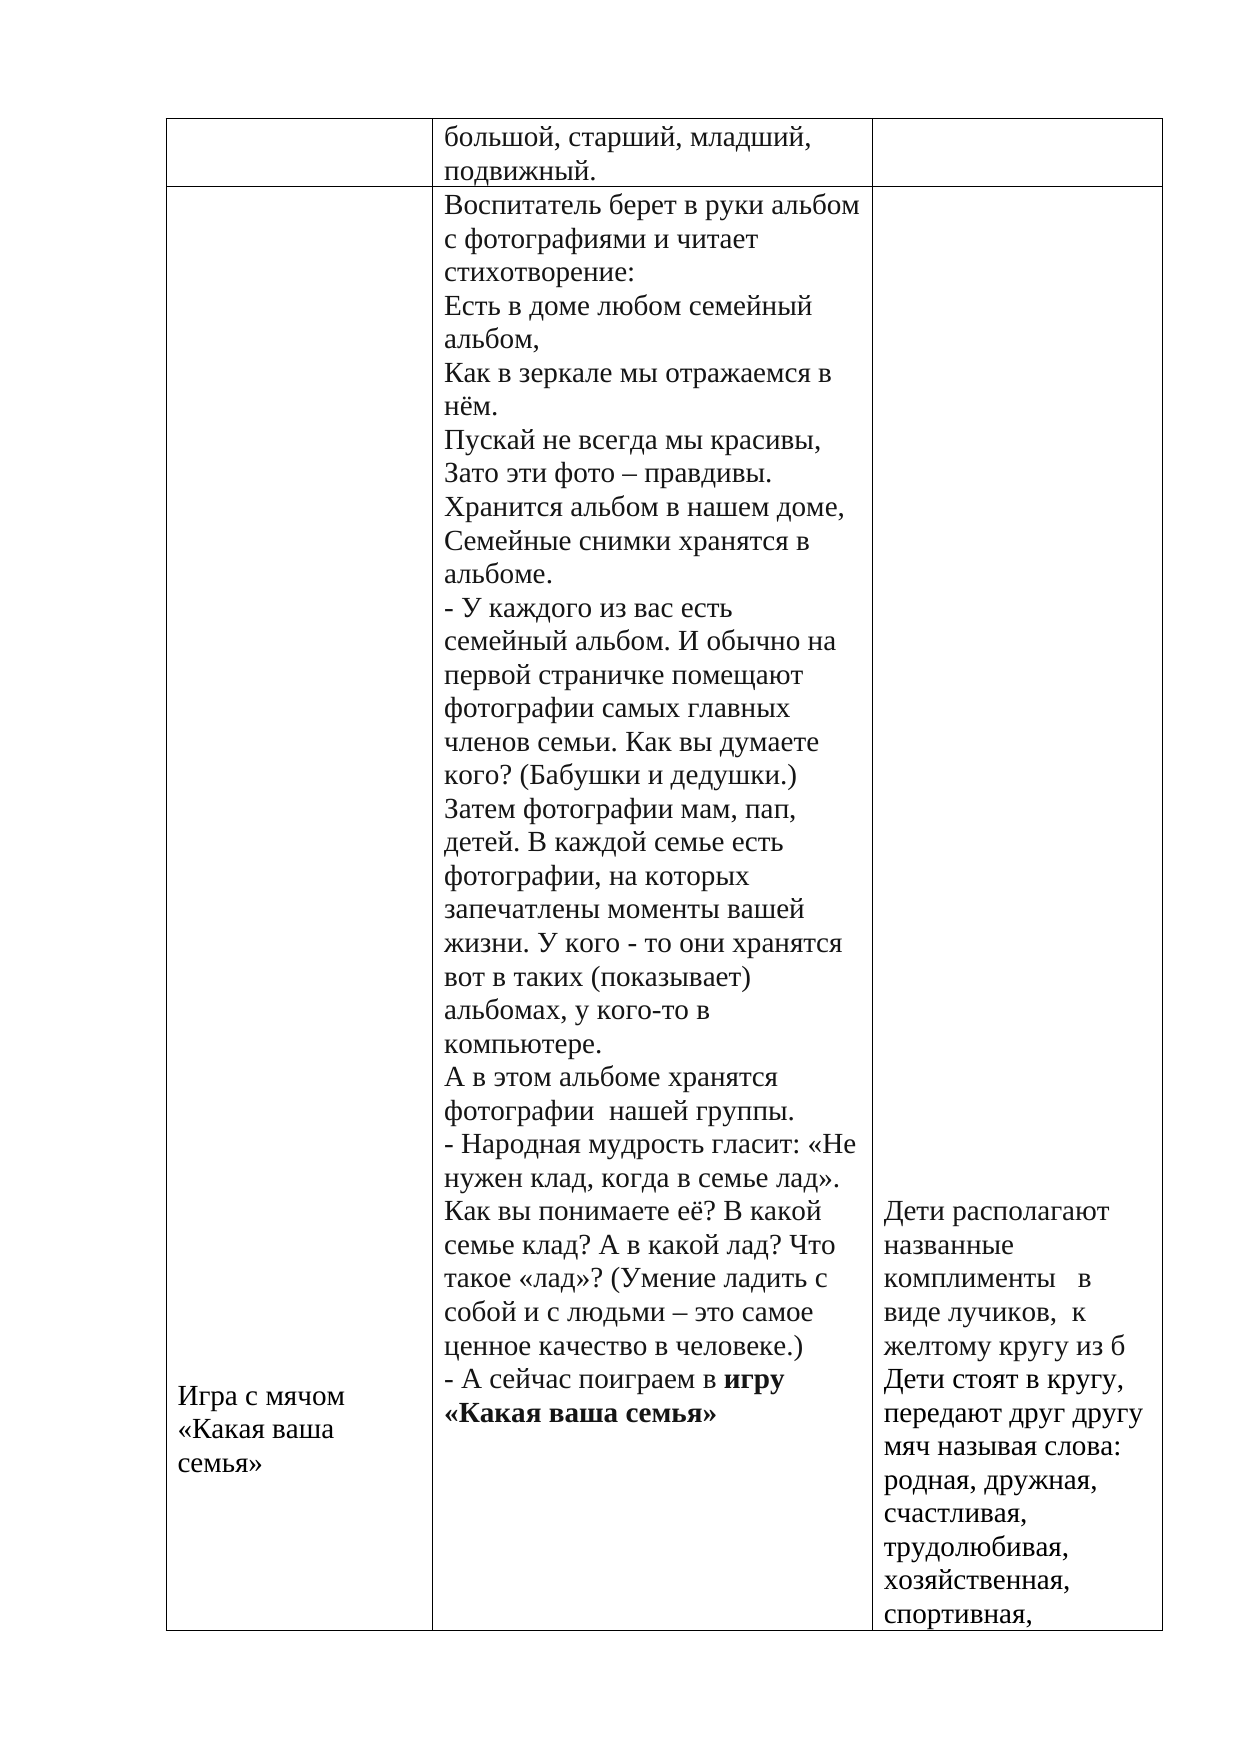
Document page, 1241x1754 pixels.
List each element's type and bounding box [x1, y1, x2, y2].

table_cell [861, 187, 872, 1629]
table_cell [873, 187, 1162, 1629]
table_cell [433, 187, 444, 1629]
table_cell [873, 119, 1162, 186]
table_cell [167, 187, 432, 1629]
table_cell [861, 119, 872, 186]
table_cell [167, 119, 432, 186]
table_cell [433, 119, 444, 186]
